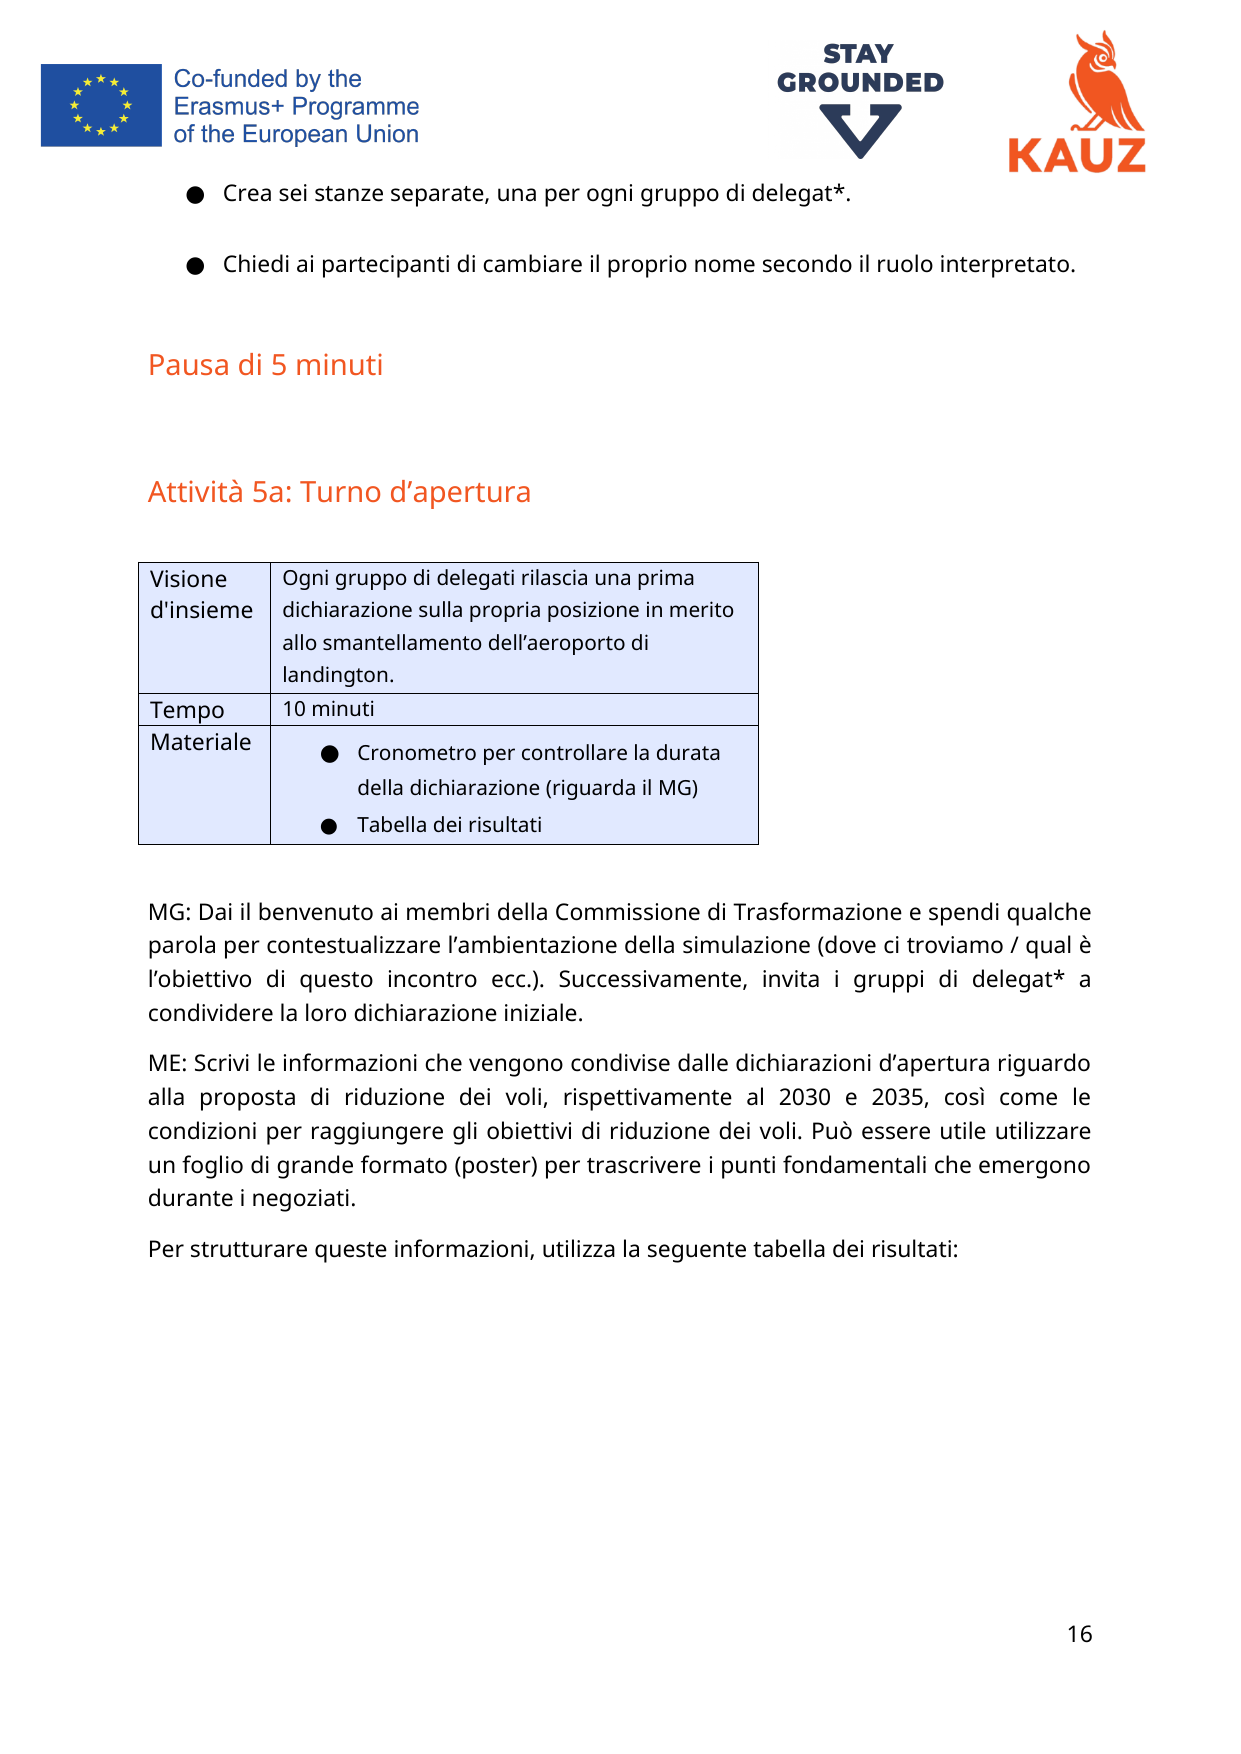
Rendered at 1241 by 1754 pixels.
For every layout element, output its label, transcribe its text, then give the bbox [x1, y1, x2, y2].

table_cell Tempo [139, 694, 270, 725]
text Per strutturare queste informazioni, utilizza la seguente tabella dei risultati: [148, 1233, 1093, 1264]
table_cell Cronometro per controllare la durata della dichiarazione (riguarda il MG) Tabella dei risultati [271, 726, 758, 844]
picture [40, 64, 419, 147]
text MG: Dai il benvenuto ai membri della Commissione di Trasformazione e spendi qualche parola per contestualizzare l’ambientazione della simulazione (dove ci troviamo / qual è l’obiettivo di questo incontro ecc.). Successivamente, invita i gruppi di delegat* a condividere la loro dichiarazione iniziale. [148, 896, 1093, 1028]
subtitle Attività 5a: Turno d’apertura [148, 472, 1093, 511]
table_cell Materiale [139, 726, 270, 844]
picture [969, 12, 1201, 190]
list Chiedi ai partecipanti di cambiare il proprio nome secondo il ruolo interpretato. [185, 238, 1093, 285]
picture [767, 40, 953, 159]
list Crea sei stanze separate, una per ogni gruppo di delegat*. [185, 167, 1093, 214]
table_header Visione d'insieme [139, 563, 270, 693]
table_header Ogni gruppo di delegati rilascia una prima dichiarazione sulla propria posizione in merito allo smantellamento dell’aeroporto di landington. [271, 563, 758, 693]
text ME: Scrivi le informazioni che vengono condivise dalle dichiarazioni d’apertura riguardo alla proposta di riduzione dei voli, rispettivamente al 2030 e 2035, così come le condizioni per raggiungere gli obiettivi di riduzione dei voli. Può essere utile utilizzare un foglio di grande formato (poster) per trascrivere i punti fondamentali che emergono durante i negoziati. [148, 1047, 1093, 1214]
table_cell 10 minuti [271, 694, 758, 725]
subtitle Pausa di 5 minuti [148, 344, 1093, 423]
